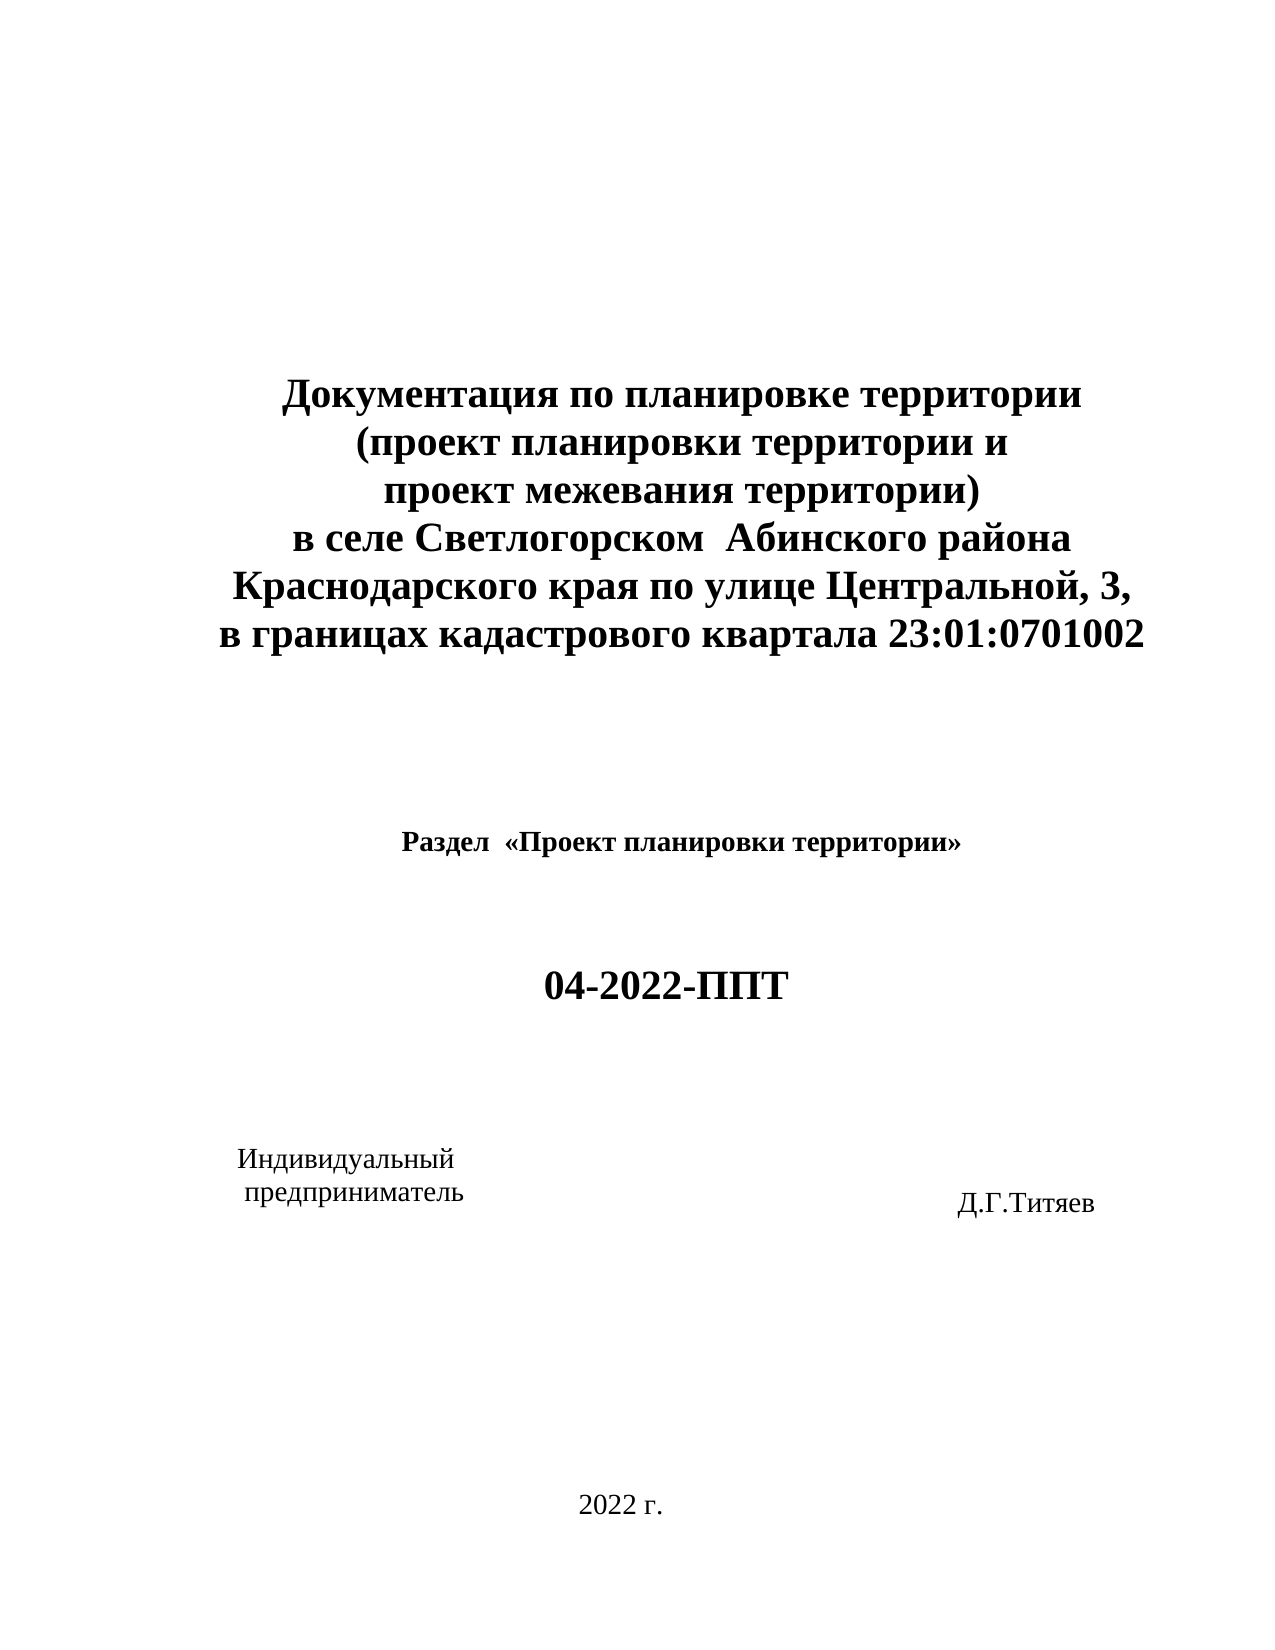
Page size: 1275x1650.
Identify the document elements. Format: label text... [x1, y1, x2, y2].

text проект межевания территории) [177, 465, 1186, 513]
text Документация по планировке территории [177, 369, 1186, 417]
table_header 04-2022-ППТ [533, 884, 946, 1219]
text в границах кадастрового квартала 23:01:0701002 [177, 608, 1186, 656]
text в селе Светлогорском Абинского района Краснодарского края по улице Центральной, 3, [177, 513, 1186, 608]
table_header Индивидуальный предприниматель [226, 884, 532, 1219]
text (проект планировки территории и [177, 417, 1186, 465]
text Раздел «Проект планировки территории» [177, 824, 1186, 858]
text 2022 г. [177, 1487, 1186, 1521]
table_header Д.Г.Титяев [947, 884, 1210, 1219]
